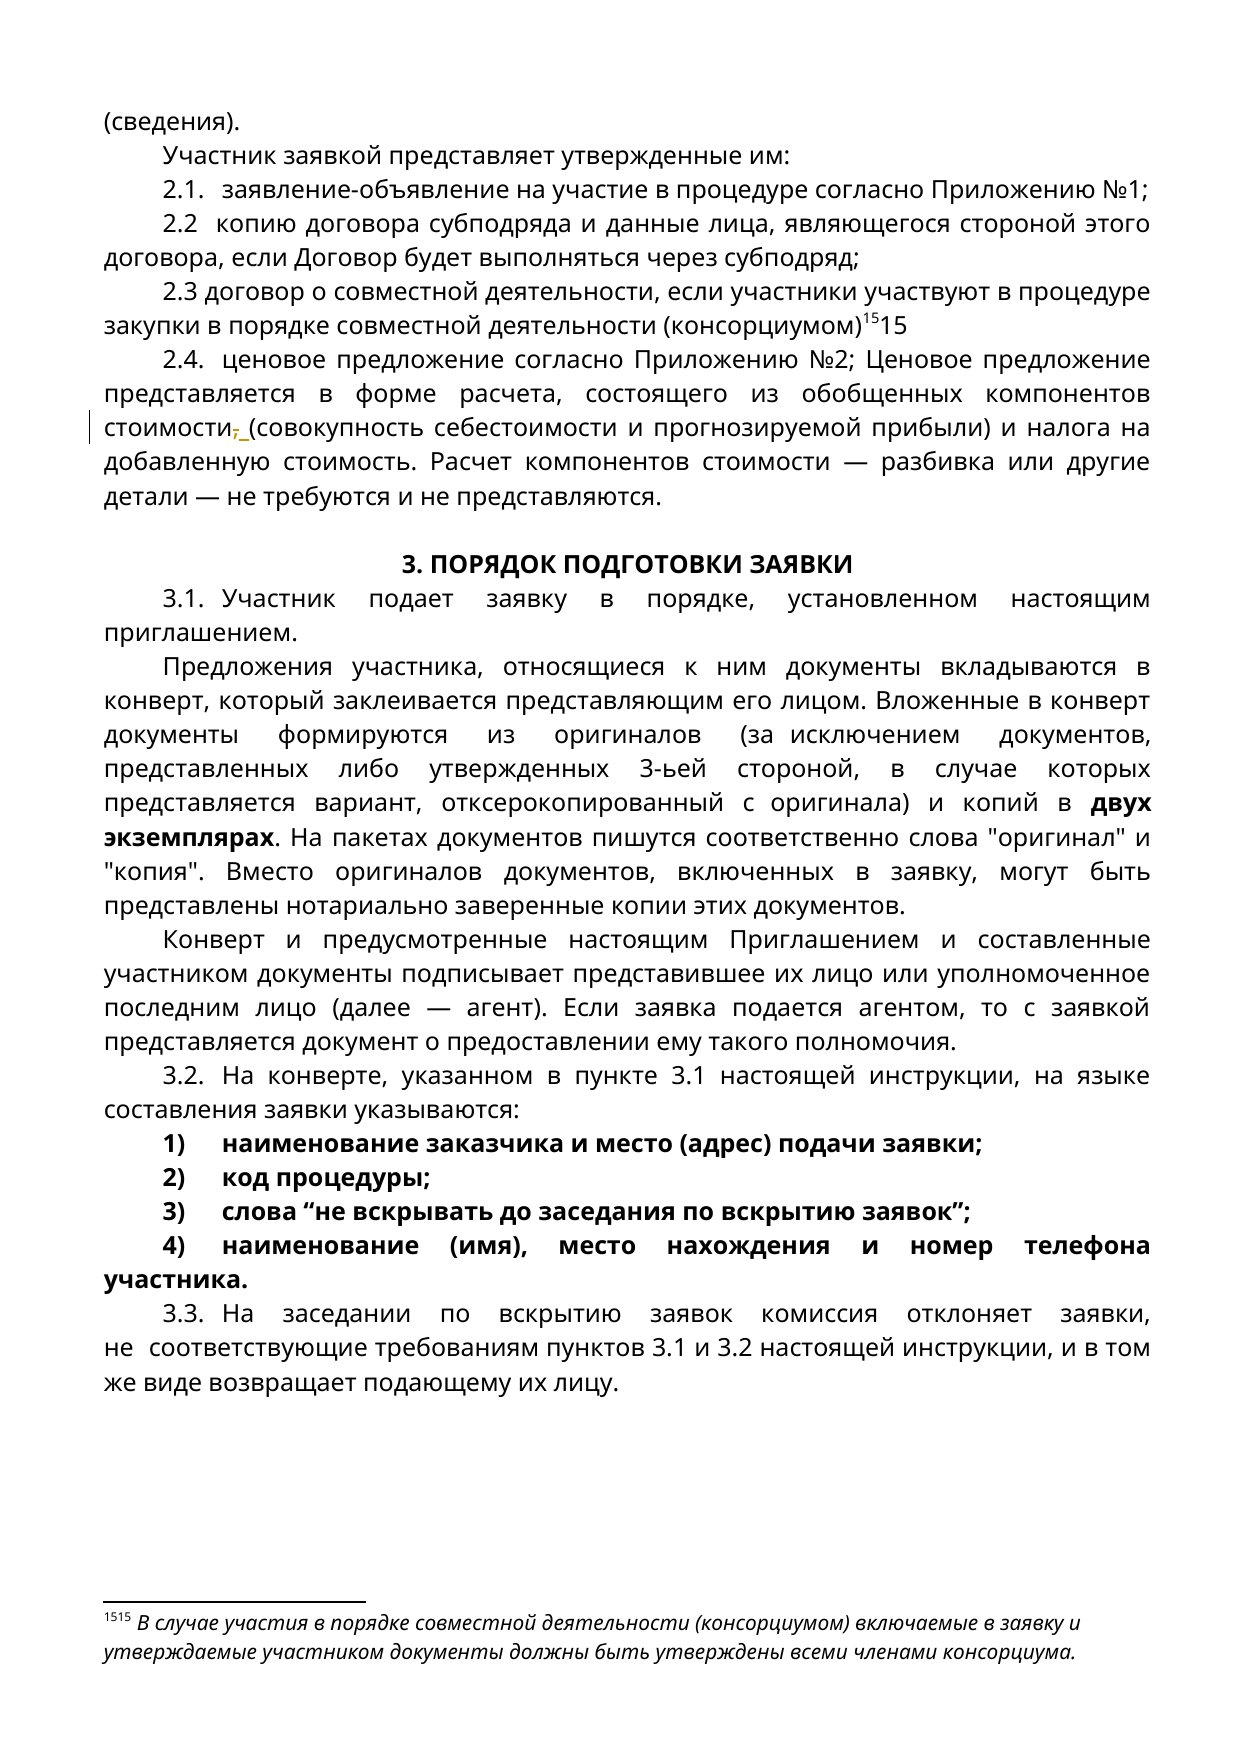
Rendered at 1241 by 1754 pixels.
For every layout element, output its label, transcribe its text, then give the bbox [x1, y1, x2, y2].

text 2.3 договор о совместной деятельности, если участники участвуют в процедуре закупки в порядке совместной деятельности (консорциумом)15 [103, 274, 1152, 342]
text 2.1. заявление-объявлениe на участие в процедуре согласно Приложению №1; [103, 172, 1152, 206]
text Конверт и предусмотренные настоящим Приглашением и составленные участником документы подписывает представившее их лицо или уполномоченное последним лицо (далее — агент). Если заявка подается агентом, то с заявкой представляется документ о предоставлении ему такого полномочия. [103, 921, 1152, 1058]
text 2.2 копию договора субподряда и данные лица, являющегося стороной этого договора, если Договор будет выполняться через субподряд; [103, 206, 1152, 274]
text 3.1. Участник подает заявку в порядке, установленном настоящим приглашением. [103, 580, 1152, 648]
text 2) код процедуры; [103, 1160, 1152, 1194]
text 3. ПОРЯДОК ПОДГОТОВКИ ЗАЯВКИ [103, 546, 1152, 580]
text 1) наименование заказчика и место (адрес) подачи заявки; [103, 1126, 1152, 1160]
text 3.2. На конверте, указанном в пункте 3.1 настоящей инструкции, на языке составления заявки указываются: [103, 1058, 1152, 1126]
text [103, 103, 1152, 137]
text Участник заявкой представляет утвержденные им: [103, 137, 1152, 172]
text 2.4. ценовое предложение согласно Приложению №2; Ценовое предложение представляется в форме расчета, состоящего из обобщенных компонентов стоимости(совокупность себестоимости и прогнозируемой прибыли) и налога на добавленную стоимость. Расчет компонентов стоимости — разбивка или другие детали — не требуются и не представляются. [103, 342, 1152, 512]
text Предложения участника, относящиеся к ним документы вкладываются в конверт, который заклеивается представляющим его лицом. Вложенные в конверт документы формируются из оригиналов (за исключением документов, представленных либо утвержденных 3-ьей стороной, в случае которых представляется вариант, отксерокопированный с оригинала) и копий в двух экземплярах. На пакетах документов пишутся соответственно слова "оригинал" и "копия". Вместо оригиналов документов, включенных в заявку, могут быть представлены нотариально заверенные копии этих документов. [103, 648, 1152, 921]
text 3) слова “не вскрывать до заседания по вскрытию заявок”; [103, 1194, 1152, 1228]
text 3.3. На заседании по вскрытию заявок комиссия отклоняет заявки, не соответствующие требованиям пунктов 3.1 и 3.2 настоящей инструкции, и в том же виде возвращает подающему их лицу. [103, 1296, 1152, 1398]
text 4) наименование (имя), место нахождения и номер телефона участника. [103, 1228, 1152, 1296]
